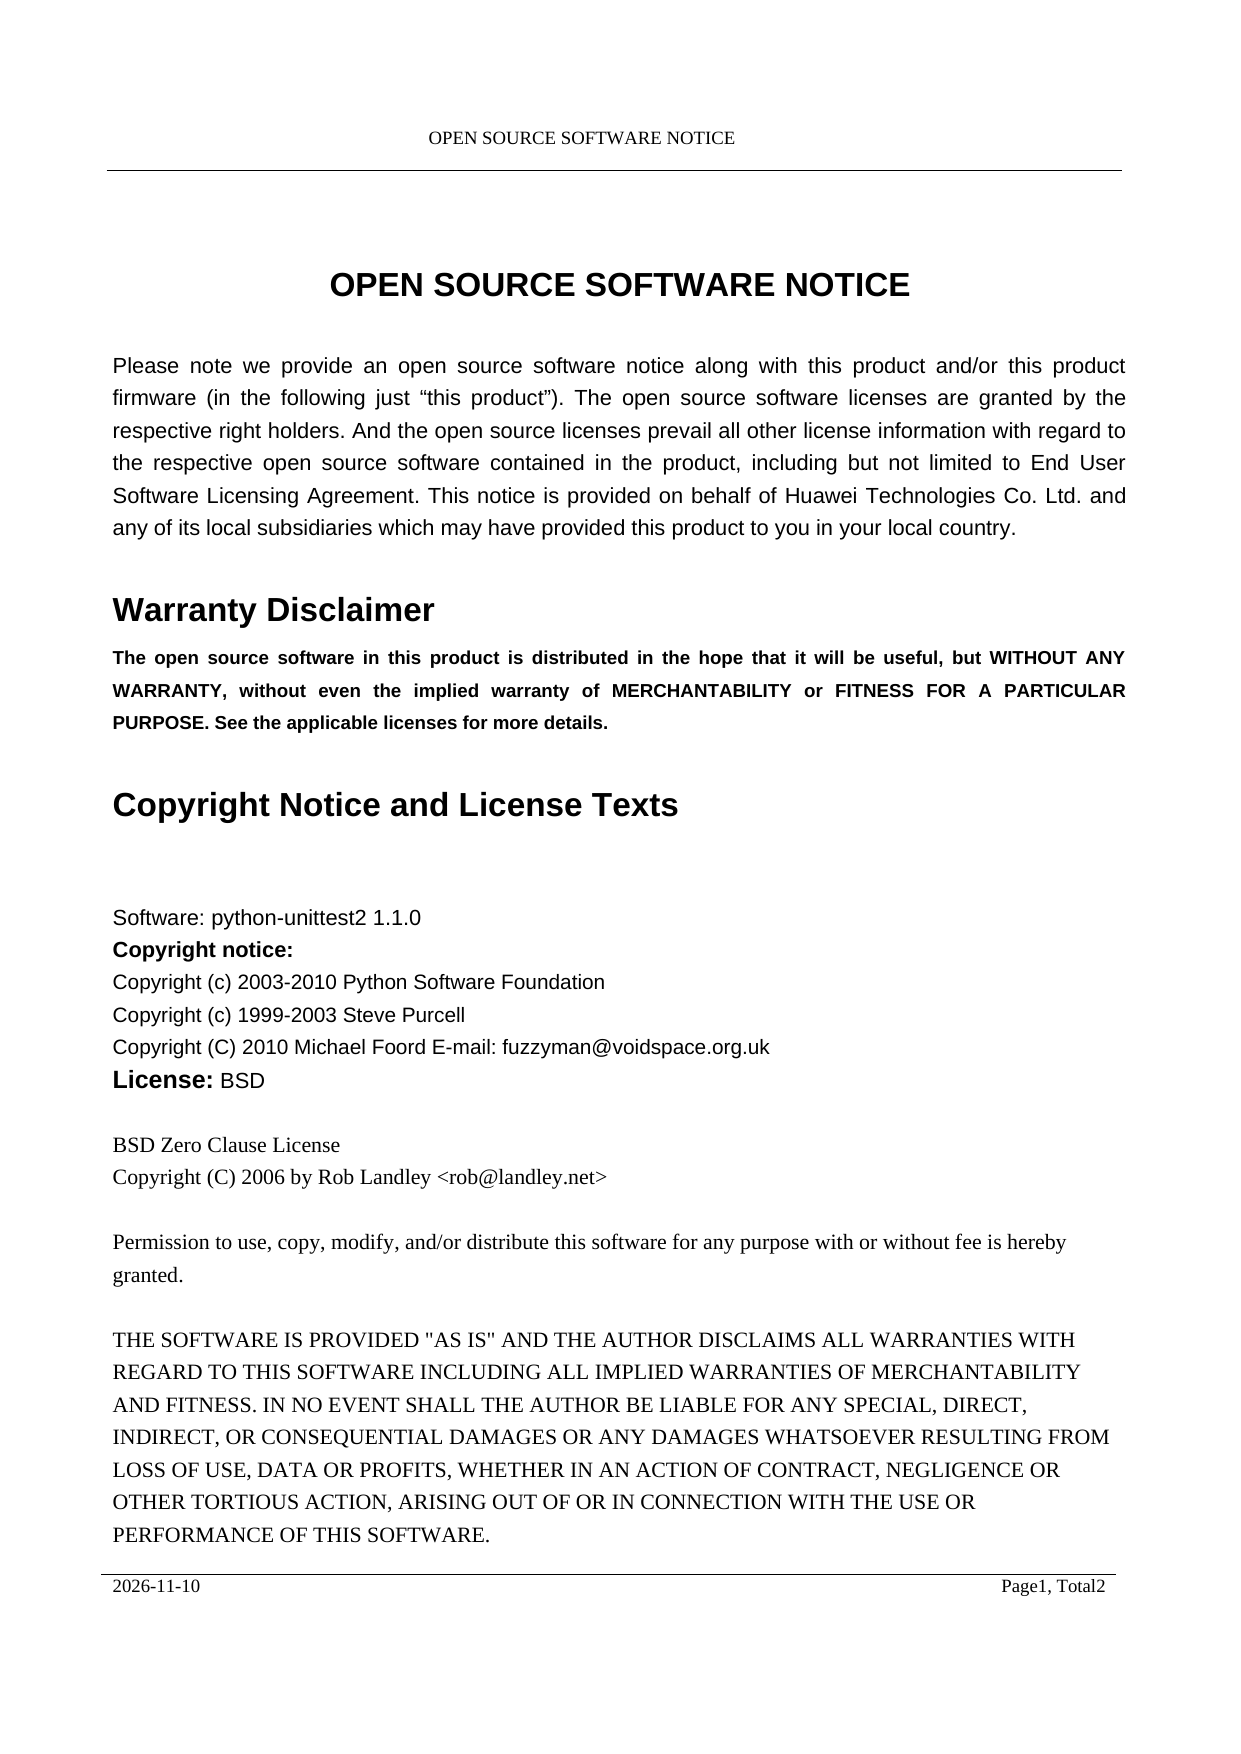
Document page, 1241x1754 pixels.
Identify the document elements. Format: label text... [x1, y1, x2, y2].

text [112, 1063, 1128, 1551]
text Software: python-unittest2 1.1.0 [112, 901, 1128, 933]
text The open source software in this product is distributed in the hope that it will be useful, but WITHOUT ANY WARRANTY, without even the implied warranty of MERCHANTABILITY or FITNESS FOR A PARTICULAR PURPOSE. See the applicable licenses for more details. [112, 641, 1128, 739]
text Copyright notice: [112, 933, 1128, 966]
text Copyright (c) 1999-2003 Steve Purcell [112, 998, 1128, 1031]
text Copyright (c) 2003-2010 Python Software Foundation [112, 966, 1128, 998]
text Copyright (C) 2010 Michael Foord E-mail: fuzzyman@voidspace.org.uk [112, 1031, 1128, 1063]
text Please note we provide an open source software notice along with this product and/or this product firmware (in the following just “this product”). The open source software licenses are granted by the respective right holders. And the open source licenses prevail all other license information with regard to the respective open source software contained in the product, including but not limited to End User Software Licensing Agreement. This notice is provided on behalf of Huawei Technologies Co. Ltd. and any of its local subsidiaries which may have provided this product to you in your local country. [112, 349, 1128, 544]
text Copyright Notice and License Texts [112, 771, 1128, 836]
text Warranty Disclaimer [112, 576, 1128, 641]
text OPEN SOURCE SOFTWARE NOTICE [112, 251, 1128, 316]
